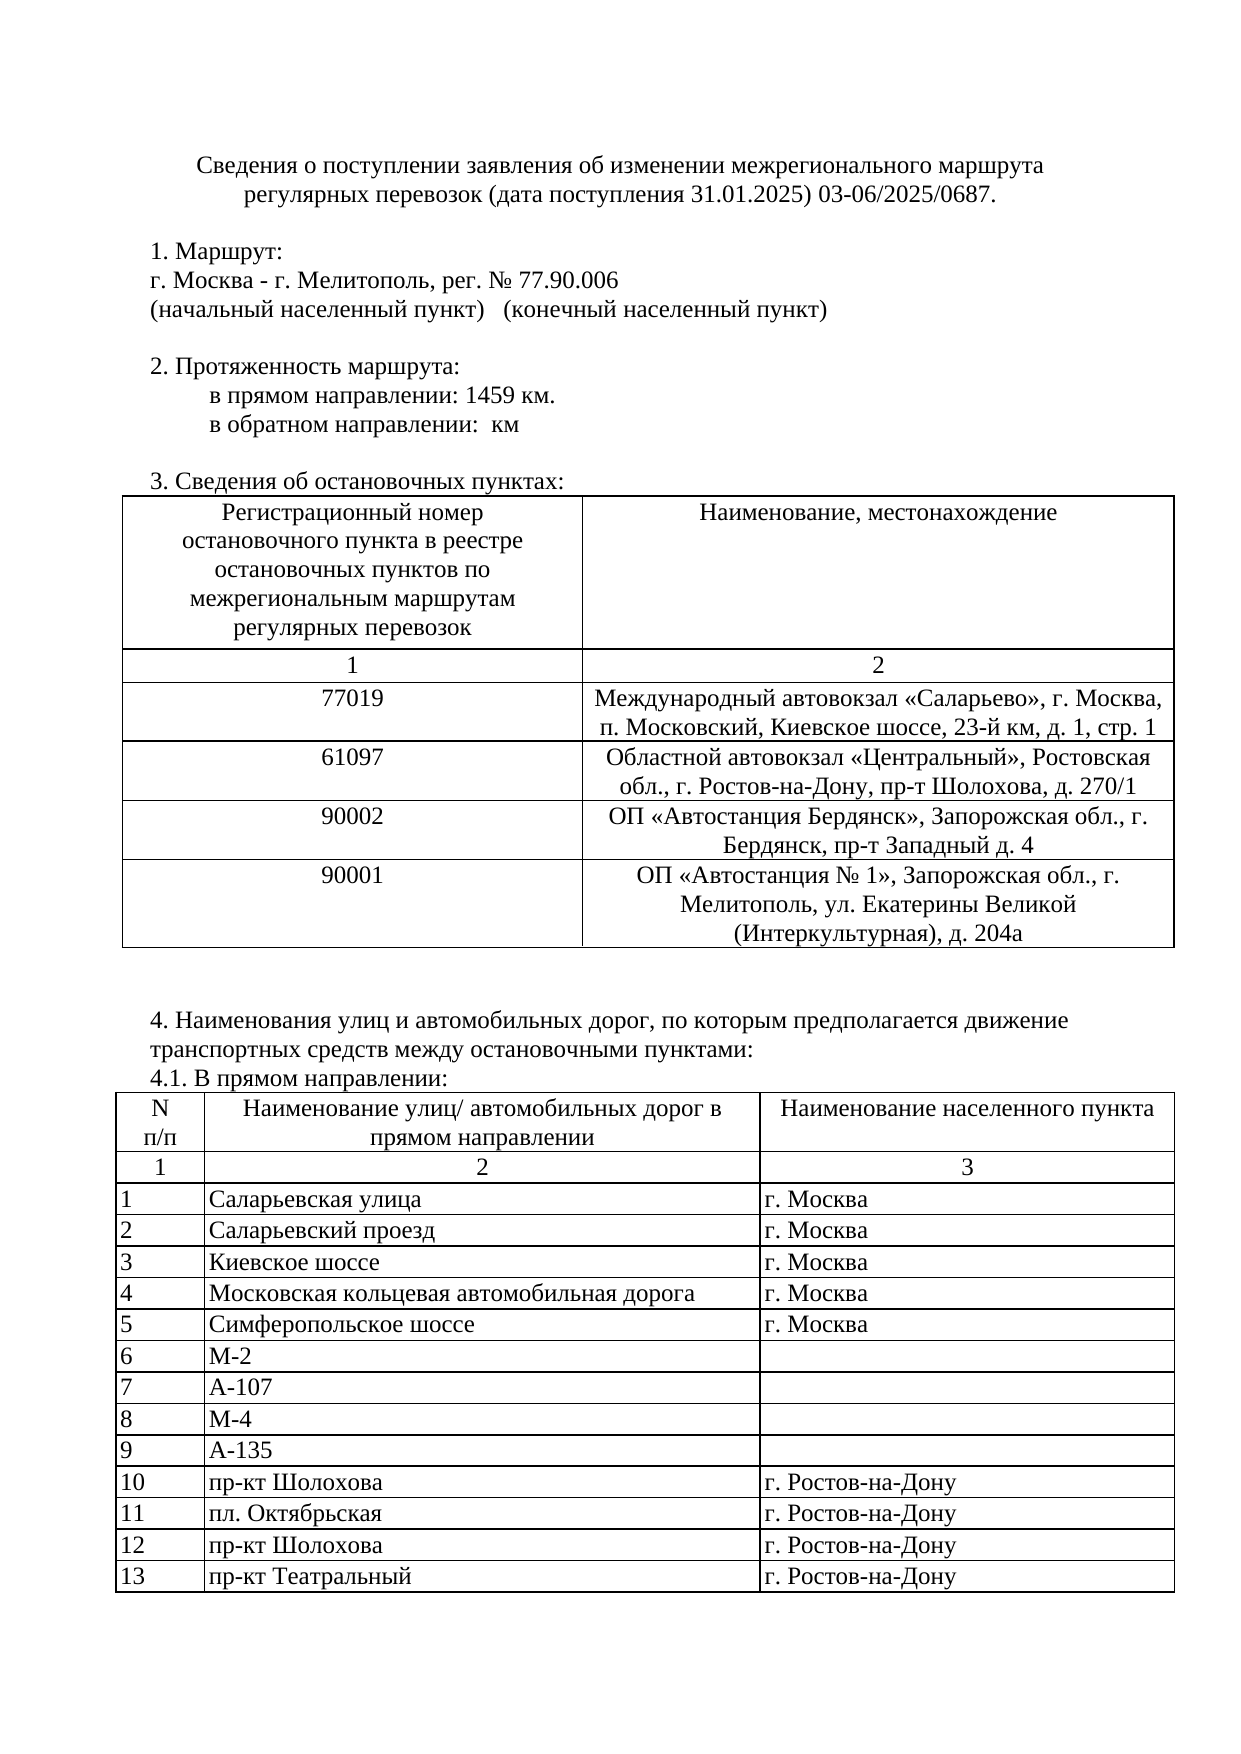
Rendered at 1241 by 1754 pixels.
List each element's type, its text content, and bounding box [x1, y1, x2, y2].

table_cell 8 [117, 1404, 204, 1434]
table_cell 9 [117, 1436, 204, 1465]
table_cell Саларьевский проезд [205, 1215, 759, 1245]
table_cell г. Ростов-на-Дону [761, 1498, 1174, 1528]
table_cell г. Москва [761, 1215, 1174, 1245]
table_cell [761, 1404, 1174, 1434]
table_cell 2 [583, 650, 1173, 681]
table_cell 90001 [123, 860, 582, 946]
table_cell 1 [117, 1184, 204, 1214]
table_cell Международный автовокзал «Саларьево», г. Москва, п. Московский, Киевское шоссе, 23-й км, д. 1, стр. 1 [583, 683, 1173, 740]
text в обратном направлении: км [150, 409, 1090, 437]
table_cell 3 [761, 1152, 1174, 1182]
text 3. Сведения об остановочных пунктах: [150, 466, 1090, 495]
table_cell Областной автовокзал «Центральный», Ростовская обл., г. Ростов-на-Дону, пр-т Шолохова, д. 270/1 [583, 742, 1173, 799]
table_cell Саларьевская улица [205, 1184, 759, 1214]
table_cell 3 [117, 1247, 204, 1277]
table_cell А-135 [205, 1436, 759, 1465]
table_cell г. Ростов-на-Дону [761, 1467, 1174, 1497]
table_cell пр-кт Шолохова [205, 1467, 759, 1497]
table_cell 10 [117, 1467, 204, 1497]
table_cell 11 [117, 1498, 204, 1528]
text Сведения о поступлении заявления об изменении межрегионального маршрута регулярных перевозок (дата поступления 31.01.2025) 03-06/2025/0687. [150, 150, 1090, 207]
table_cell 1 [117, 1152, 204, 1182]
text 2. Протяженность маршрута: [150, 351, 1090, 380]
table_cell 2 [117, 1215, 204, 1245]
table_cell А-107 [205, 1373, 759, 1402]
table_cell М-4 [205, 1404, 759, 1434]
table_cell 90002 [123, 801, 582, 858]
text в прямом направлении: 1459 км. [150, 380, 1090, 409]
table_cell 7 [117, 1373, 204, 1402]
table_header Наименование улиц/ автомобильных дорог в прямом направлении [205, 1093, 759, 1151]
table_cell М-2 [205, 1341, 759, 1371]
table_header Наименование, местонахождение [583, 497, 1173, 648]
table_cell [761, 1436, 1174, 1465]
table_cell ОП «Автостанция № 1», Запорожская обл., г. Мелитополь, ул. Екатерины Великой (Интеркультурная), д. 204а [583, 860, 1173, 946]
table_cell 6 [117, 1341, 204, 1371]
table_cell ОП «Автостанция Бердянск», Запорожская обл., г. Бердянск, пр-т Западный д. 4 [583, 801, 1173, 858]
table_cell 1 [123, 650, 582, 681]
table_cell 12 [117, 1530, 204, 1560]
text (начальный населенный пункт) (конечный населенный пункт) [150, 294, 1090, 322]
table_cell Московская кольцевая автомобильная дорога [205, 1278, 759, 1308]
table_cell г. Москва [761, 1310, 1174, 1339]
table_cell пр-кт Театральный [205, 1561, 759, 1591]
table_cell г. Москва [761, 1247, 1174, 1277]
text 4.1. В прямом направлении: [150, 1063, 1090, 1092]
text г. Москва - г. Мелитополь, рег. № 77.90.006 [150, 265, 1090, 294]
table_header N п/п [117, 1093, 204, 1151]
table_cell 13 [117, 1561, 204, 1591]
table_cell 61097 [123, 742, 582, 799]
table_cell [761, 1373, 1174, 1402]
table_cell 2 [205, 1152, 759, 1182]
table_cell г. Москва [761, 1278, 1174, 1308]
text 1. Маршрут: [150, 236, 1090, 265]
table_cell пл. Октябрьская [205, 1498, 759, 1528]
table_cell Симферопольское шоссе [205, 1310, 759, 1339]
table_cell Киевское шоссе [205, 1247, 759, 1277]
table_header Наименование населенного пункта [761, 1093, 1174, 1151]
table_cell [761, 1341, 1174, 1371]
table_cell г. Ростов-на-Дону [761, 1530, 1174, 1560]
table_cell 77019 [123, 683, 582, 740]
table_cell г. Ростов-на-Дону [761, 1561, 1174, 1591]
table_header Регистрационный номер остановочного пункта в реестре остановочных пунктов по межрегиональным маршрутам регулярных перевозок [123, 497, 582, 648]
table_cell 4 [117, 1278, 204, 1308]
table_cell 5 [117, 1310, 204, 1339]
table_cell пр-кт Шолохова [205, 1530, 759, 1560]
text 4. Наименования улиц и автомобильных дорог, по которым предполагается движение транспортных средств между остановочными пунктами: [150, 1005, 1090, 1063]
table_cell г. Москва [761, 1184, 1174, 1214]
